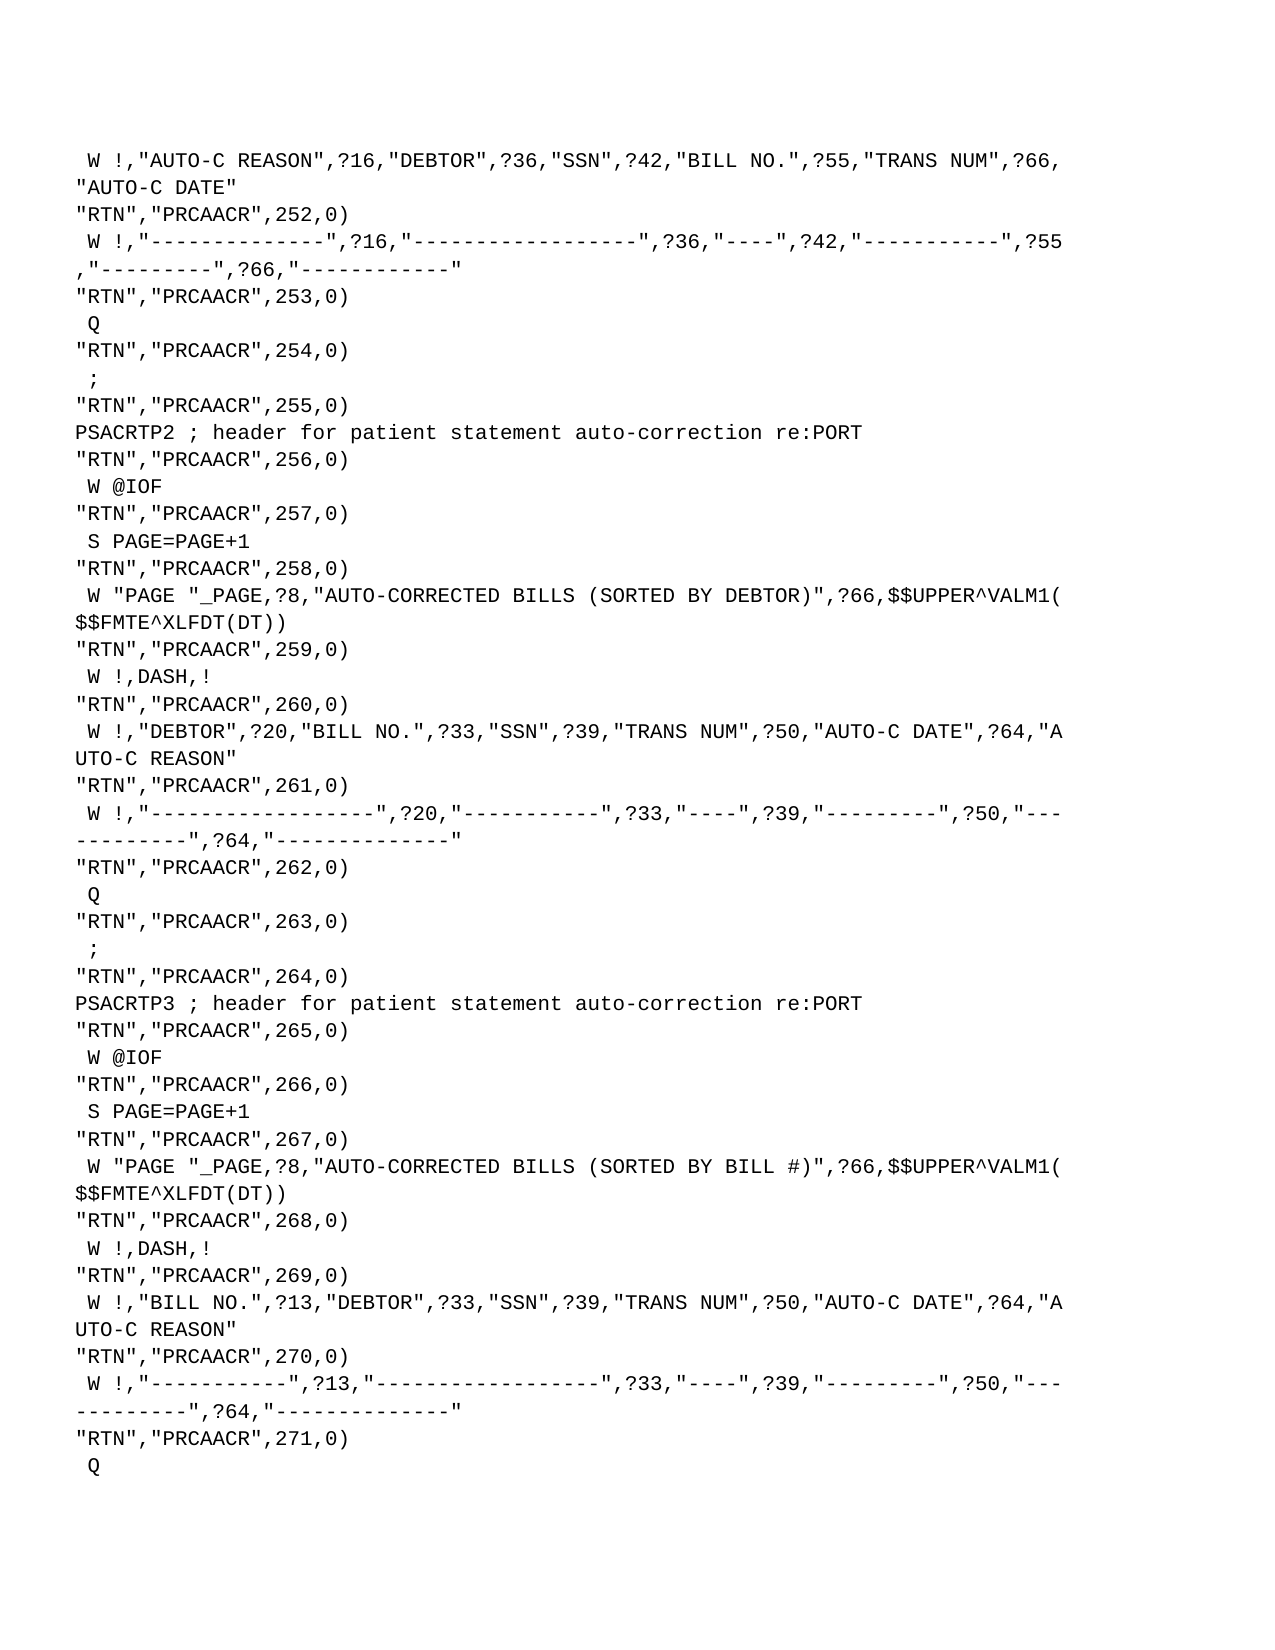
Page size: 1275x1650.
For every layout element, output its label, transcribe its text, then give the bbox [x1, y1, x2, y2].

text "RTN","PRCAACR",271,0) [75, 1428, 1200, 1451]
text "RTN","PRCAACR",254,0) [75, 340, 1200, 364]
text "RTN","PRCAACR",266,0) [75, 1074, 1200, 1098]
text "RTN","PRCAACR",257,0) [75, 503, 1200, 527]
text "AUTO-C DATE" [75, 177, 1200, 201]
text "RTN","PRCAACR",264,0) [75, 966, 1200, 989]
text ---------",?64,"--------------" [75, 830, 1200, 853]
text "RTN","PRCAACR",253,0) [75, 286, 1200, 309]
text "RTN","PRCAACR",263,0) [75, 911, 1200, 935]
text W "PAGE "_PAGE,?8,"AUTO-CORRECTED BILLS (SORTED BY DEBTOR)",?66,$$UPPER^VALM1( [75, 585, 1200, 609]
text W "PAGE "_PAGE,?8,"AUTO-CORRECTED BILLS (SORTED BY BILL #)",?66,$$UPPER^VALM1( [75, 1156, 1200, 1179]
text W !,DASH,! [75, 667, 1200, 690]
text ; [75, 938, 1200, 962]
text "RTN","PRCAACR",252,0) [75, 204, 1200, 228]
text "RTN","PRCAACR",259,0) [75, 639, 1200, 663]
text "RTN","PRCAACR",268,0) [75, 1210, 1200, 1234]
text "RTN","PRCAACR",269,0) [75, 1265, 1200, 1288]
text S PAGE=PAGE+1 [75, 531, 1200, 554]
text ,"---------",?66,"------------" [75, 259, 1200, 282]
text PSACRTP2 ; header for patient statement auto-correction re:PORT [75, 422, 1200, 446]
text W @IOF [75, 1047, 1200, 1071]
text "RTN","PRCAACR",258,0) [75, 558, 1200, 581]
text "RTN","PRCAACR",265,0) [75, 1020, 1200, 1044]
text ---------",?64,"--------------" [75, 1401, 1200, 1424]
text Q [75, 884, 1200, 908]
text $$FMTE^XLFDT(DT)) [75, 612, 1200, 636]
text S PAGE=PAGE+1 [75, 1102, 1200, 1125]
text "RTN","PRCAACR",270,0) [75, 1346, 1200, 1370]
text W @IOF [75, 476, 1200, 500]
text W !,"BILL NO.",?13,"DEBTOR",?33,"SSN",?39,"TRANS NUM",?50,"AUTO-C DATE",?64,"A [75, 1292, 1200, 1316]
text W !,"DEBTOR",?20,"BILL NO.",?33,"SSN",?39,"TRANS NUM",?50,"AUTO-C DATE",?64,"A [75, 721, 1200, 744]
text "RTN","PRCAACR",267,0) [75, 1129, 1200, 1152]
text W !,"-----------",?13,"------------------",?33,"----",?39,"---------",?50,"--- [75, 1373, 1200, 1397]
text UTO-C REASON" [75, 1319, 1200, 1343]
text $$FMTE^XLFDT(DT)) [75, 1183, 1200, 1207]
text ; [75, 367, 1200, 391]
text "RTN","PRCAACR",256,0) [75, 449, 1200, 473]
text Q [75, 313, 1200, 337]
text PSACRTP3 ; header for patient statement auto-correction re:PORT [75, 993, 1200, 1016]
text "RTN","PRCAACR",261,0) [75, 775, 1200, 799]
text UTO-C REASON" [75, 748, 1200, 772]
text "RTN","PRCAACR",260,0) [75, 694, 1200, 717]
text W !,DASH,! [75, 1237, 1200, 1261]
text "RTN","PRCAACR",255,0) [75, 395, 1200, 418]
text Q [75, 1455, 1200, 1479]
text "RTN","PRCAACR",262,0) [75, 857, 1200, 881]
text W !,"--------------",?16,"------------------",?36,"----",?42,"-----------",?55 [75, 232, 1200, 255]
text W !,"------------------",?20,"-----------",?33,"----",?39,"---------",?50,"--- [75, 802, 1200, 826]
text W !,"AUTO-C REASON",?16,"DEBTOR",?36,"SSN",?42,"BILL NO.",?55,"TRANS NUM",?66, [75, 150, 1200, 174]
